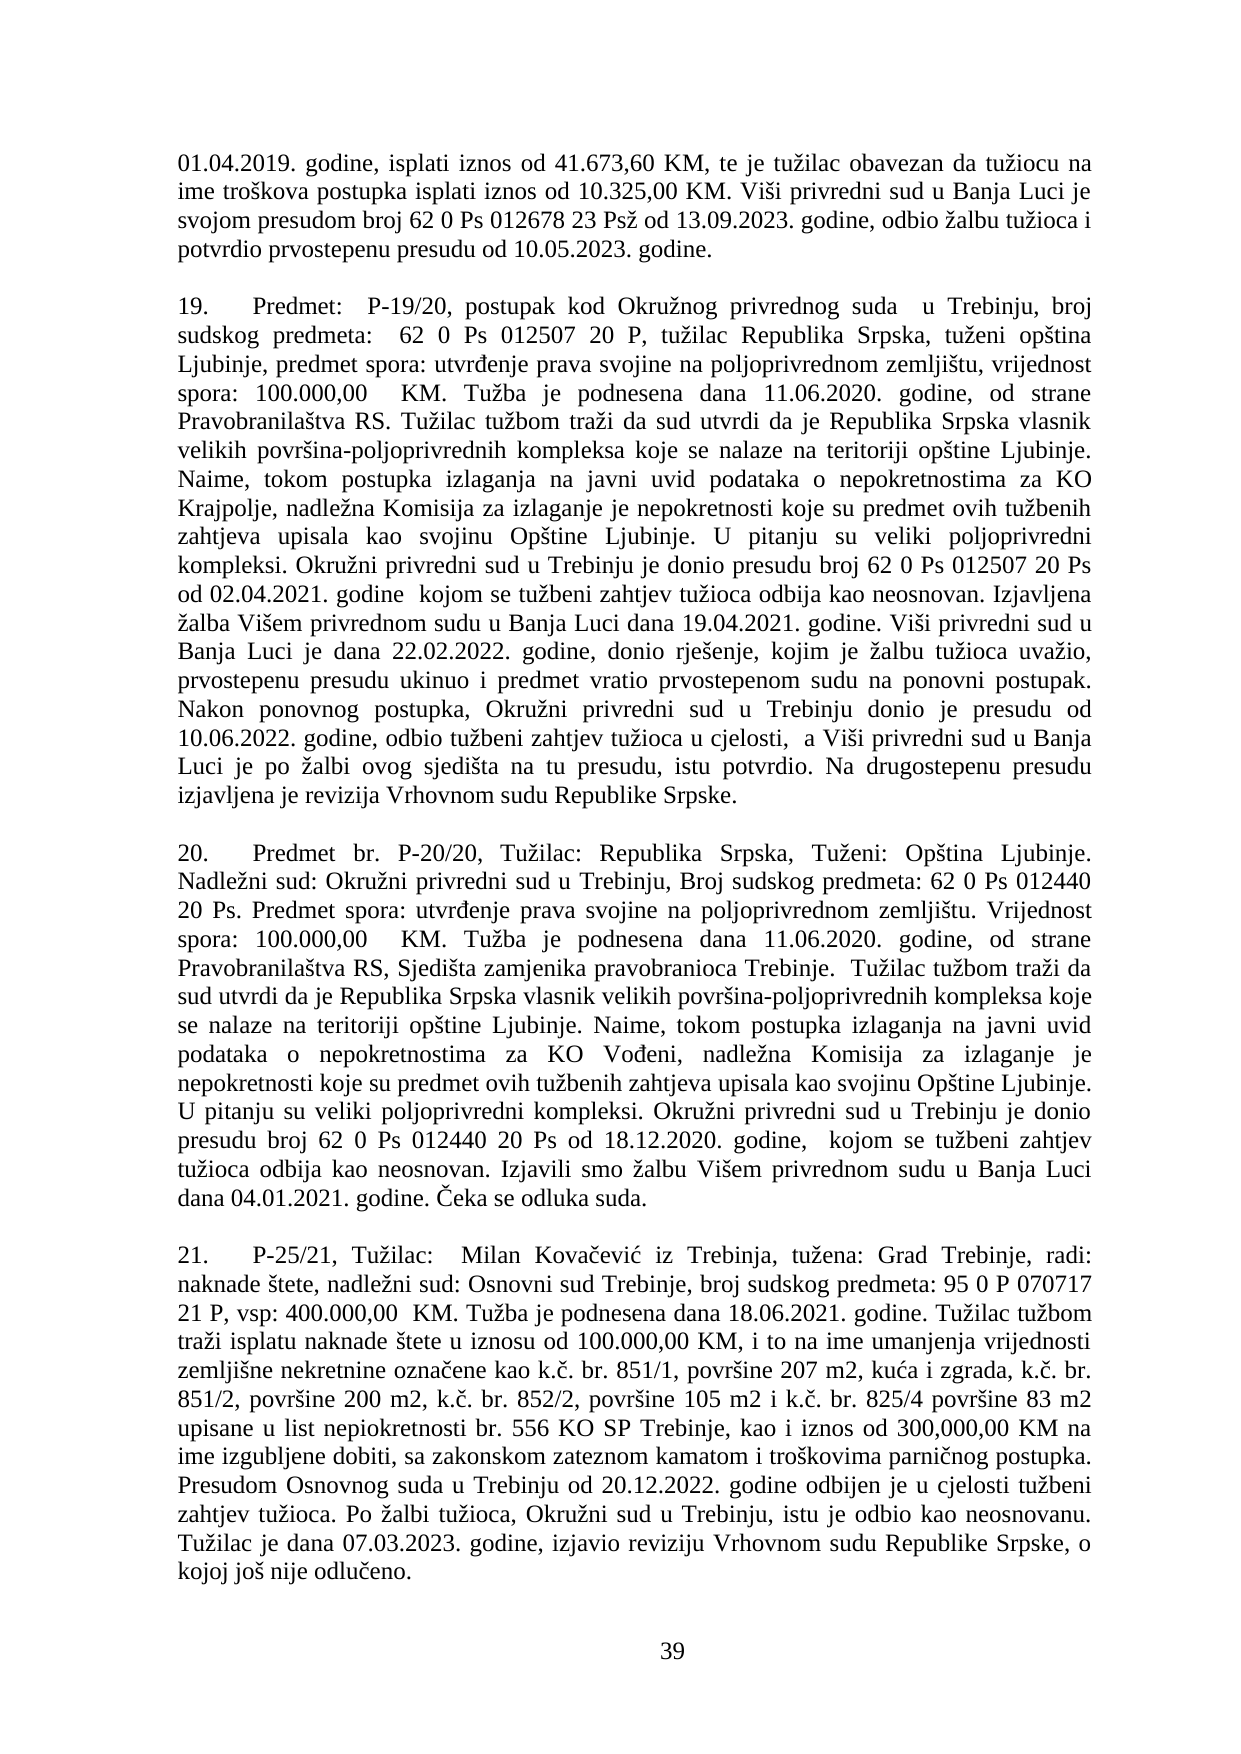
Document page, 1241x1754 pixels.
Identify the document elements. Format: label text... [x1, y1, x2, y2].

text 19. Predmet: P-19/20, postupak kod Okružnog privrednog suda u Trebinju, broj sudskog predmeta: 62 0 Ps 012507 20 P, tužilac Republika Srpska, tuženi opština Ljubinje, predmet spora: utvrđenje prava svojine na poljoprivrednom zemljištu, vrijednost spora: 100.000,00 KM. Tužba je podnesena dana 11.06.2020. godine, od strane Pravobranilaštva RS. Tužilac tužbom traži da sud utvrdi da je Republika Srpska vlasnik velikih površina-poljoprivrednih kompleksa koje se nalaze na teritoriji opštine Ljubinje. Naime, tokom postupka izlaganja na javni uvid podataka o nepokretnostima za KO Krajpolje, nadležna Komisija za izlaganje je nepokretnosti koje su predmet ovih tužbenih zahtjeva upisala kao svojinu Opštine Ljubinje. U pitanju su veliki poljoprivredni kompleksi. Okružni privredni sud u Trebinju je donio presudu broj 62 0 Ps 012507 20 Ps od 02.04.2021. godine kojom se tužbeni zahtjev tužioca odbija kao neosnovan. Izjavljena žalba Višem privrednom sudu u Banja Luci dana 19.04.2021. godine. Viši privredni sud u Banja Luci je dana 22.02.2022. godine, donio rješenje, kojim je žalbu tužioca uvažio, prvostepenu presudu ukinuo i predmet vratio prvostepenom sudu na ponovni postupak. Nakon ponovnog postupka, Okružni privredni sud u Trebinju donio je presudu od 10.06.2022. godine, odbio tužbeni zahtjev tužioca u cjelosti, a Viši privredni sud u Banja Luci je po žalbi ovog sjedišta na tu presudu, istu potvrdio. Na drugostepenu presudu izjavljena je revizija Vrhovnom sudu Republike Srpske. [177, 291, 1092, 809]
text 21. P-25/21, Tužilac: Milan Kovačević iz Trebinja, tužena: Grad Trebinje, radi: naknade štete, nadležni sud: Osnovni sud Trebinje, broj sudskog predmeta: 95 0 P 070717 21 P, vsp: 400.000,00 KM. Tužba je podnesena dana 18.06.2021. godine. Tužilac tužbom traži isplatu naknade štete u iznosu od 100.000,00 KM, i to na ime umanjenja vrijednosti zemljišne nekretnine označene kao k.č. br. 851/1, površine 207 m2, kuća i zgrada, k.č. br. 851/2, površine 200 m2, k.č. br. 852/2, površine 105 m2 i k.č. br. 825/4 površine 83 m2 upisane u list nepiokretnosti br. 556 KO SP Trebinje, kao i iznos od 300,000,00 KM na ime izgubljene dobiti, sa zakonskom zateznom kamatom i troškovima parničnog postupka. Presudom Osnovnog suda u Trebinju od 20.12.2022. godine odbijen je u cjelosti tužbeni zahtjev tužioca. Po žalbi tužioca, Okružni sud u Trebinju, istu je odbio kao neosnovanu. Tužilac je dana 07.03.2023. godine, izjavio reviziju Vrhovnom sudu Republike Srpske, o kojoj još nije odlučeno. [177, 1240, 1092, 1585]
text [177, 148, 1092, 263]
text 20. Predmet br. P-20/20, Tužilac: Republika Srpska, Tuženi: Opština Ljubinje. Nadležni sud: Okružni privredni sud u Trebinju, Broj sudskog predmeta: 62 0 Ps 012440 20 Ps. Predmet spora: utvrđenje prava svojine na poljoprivrednom zemljištu. Vrijednost spora: 100.000,00 KM. Tužba je podnesena dana 11.06.2020. godine, od strane Pravobranilaštva RS, Sjedišta zamjenika pravobranioca Trebinje. Tužilac tužbom traži da sud utvrdi da je Republika Srpska vlasnik velikih površina-poljoprivrednih kompleksa koje se nalaze na teritoriji opštine Ljubinje. Naime, tokom postupka izlaganja na javni uvid podataka o nepokretnostima za KO Vođeni, nadležna Komisija za izlaganje je nepokretnosti koje su predmet ovih tužbenih zahtjeva upisala kao svojinu Opštine Ljubinje. U pitanju su veliki poljoprivredni kompleksi. Okružni privredni sud u Trebinju je donio presudu broj 62 0 Ps 012440 20 Ps od 18.12.2020. godine, kojom se tužbeni zahtjev tužioca odbija kao neosnovan. Izjavili smo žalbu Višem privrednom sudu u Banja Luci dana 04.01.2021. godine. Čeka se odluka suda. [177, 838, 1092, 1211]
